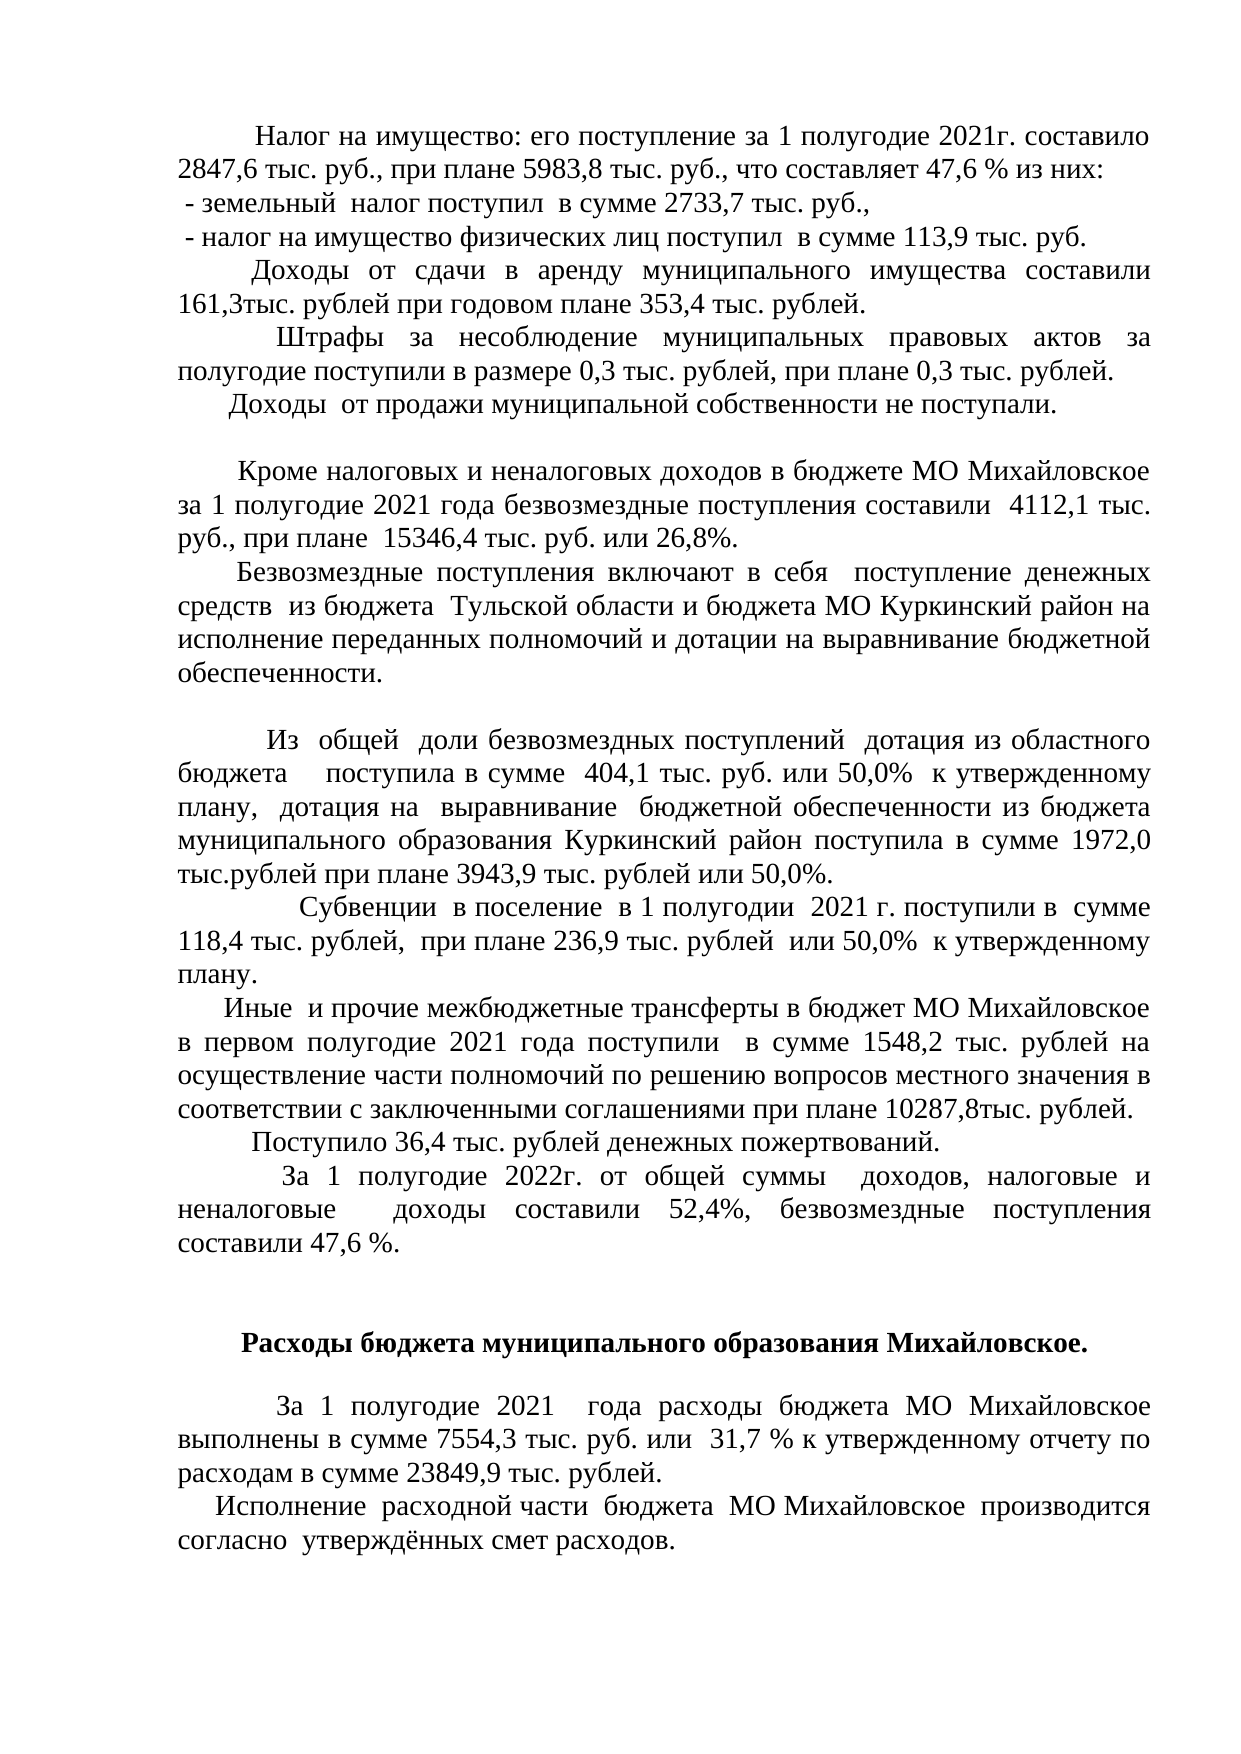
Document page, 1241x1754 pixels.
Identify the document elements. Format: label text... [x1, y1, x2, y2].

text Кроме налоговых и неналоговых доходов в бюджете МО Михайловское за 1 полугодие 2021 года безвозмездные поступления составили 4112,1 тыс. руб., при плане 15346,4 тыс. руб. или 26,8%. [177, 453, 1152, 554]
text Расходы бюджета муниципального образования Михайловское. [177, 1326, 1152, 1359]
text - земельный налог поступил в сумме 2733,7 тыс. руб., [177, 185, 1152, 219]
text Доходы от продажи муниципальной собственности не поступали. [177, 386, 1152, 420]
text Иные и прочие межбюджетные трансферты в бюджет МО Михайловское в первом полугодие 2021 года поступили в сумме 1548,2 тыс. рублей на осуществление части полномочий по решению вопросов местного значения в соответствии с заключенными соглашениями при плане 10287,8тыс. рублей. [177, 990, 1152, 1124]
text За 1 полугодие 2022г. от общей суммы доходов, налоговые и неналоговые доходы составили 52,4%, безвозмездные поступления составили 47,6 %. [177, 1158, 1152, 1258]
text Поступило 36,4 тыс. рублей денежных пожертвований. [177, 1124, 1152, 1158]
text Налог на имущество: его поступление за 1 полугодие 2021г. составило 2847,6 тыс. руб., при плане 5983,8 тыс. руб., что составляет 47,6 % из них: [177, 118, 1152, 185]
text Безвозмездные поступления включают в себя поступление денежных средств из бюджета Тульской области и бюджета МО Куркинский район на исполнение переданных полномочий и дотации на выравнивание бюджетной обеспеченности. [177, 554, 1152, 688]
text Субвенции в поселение в 1 полугодии 2021 г. поступили в сумме 118,4 тыс. рублей, при плане 236,9 тыс. рублей или 50,0% к утвержденному плану. [177, 889, 1152, 990]
text Исполнение расходной части бюджета МО Михайловское производится согласно утверждённых смет расходов. [177, 1488, 1152, 1556]
text Из общей доли безвозмездных поступлений дотация из областного бюджета поступила в сумме 404,1 тыс. руб. или 50,0% к утвержденному плану, дотация на выравнивание бюджетной обеспеченности из бюджета муниципального образования Куркинский район поступила в сумме 1972,0 тыс.рублей при плане 3943,9 тыс. рублей или 50,0%. [177, 722, 1152, 889]
text - налог на имущество физических лиц поступил в сумме 113,9 тыс. руб. [177, 219, 1152, 252]
text Штрафы за несоблюдение муниципальных правовых актов за полугодие поступили в размере 0,3 тыс. рублей, при плане 0,3 тыс. рублей. [177, 319, 1152, 386]
text Доходы от сдачи в аренду муниципального имущества составили 161,3тыс. рублей при годовом плане 353,4 тыс. рублей. [177, 252, 1152, 319]
text За 1 полугодие 2021 года расходы бюджета МО Михайловское выполнены в сумме 7554,3 тыс. руб. или 31,7 % к утвержденному отчету по расходам в сумме 23849,9 тыс. рублей. [177, 1388, 1152, 1488]
